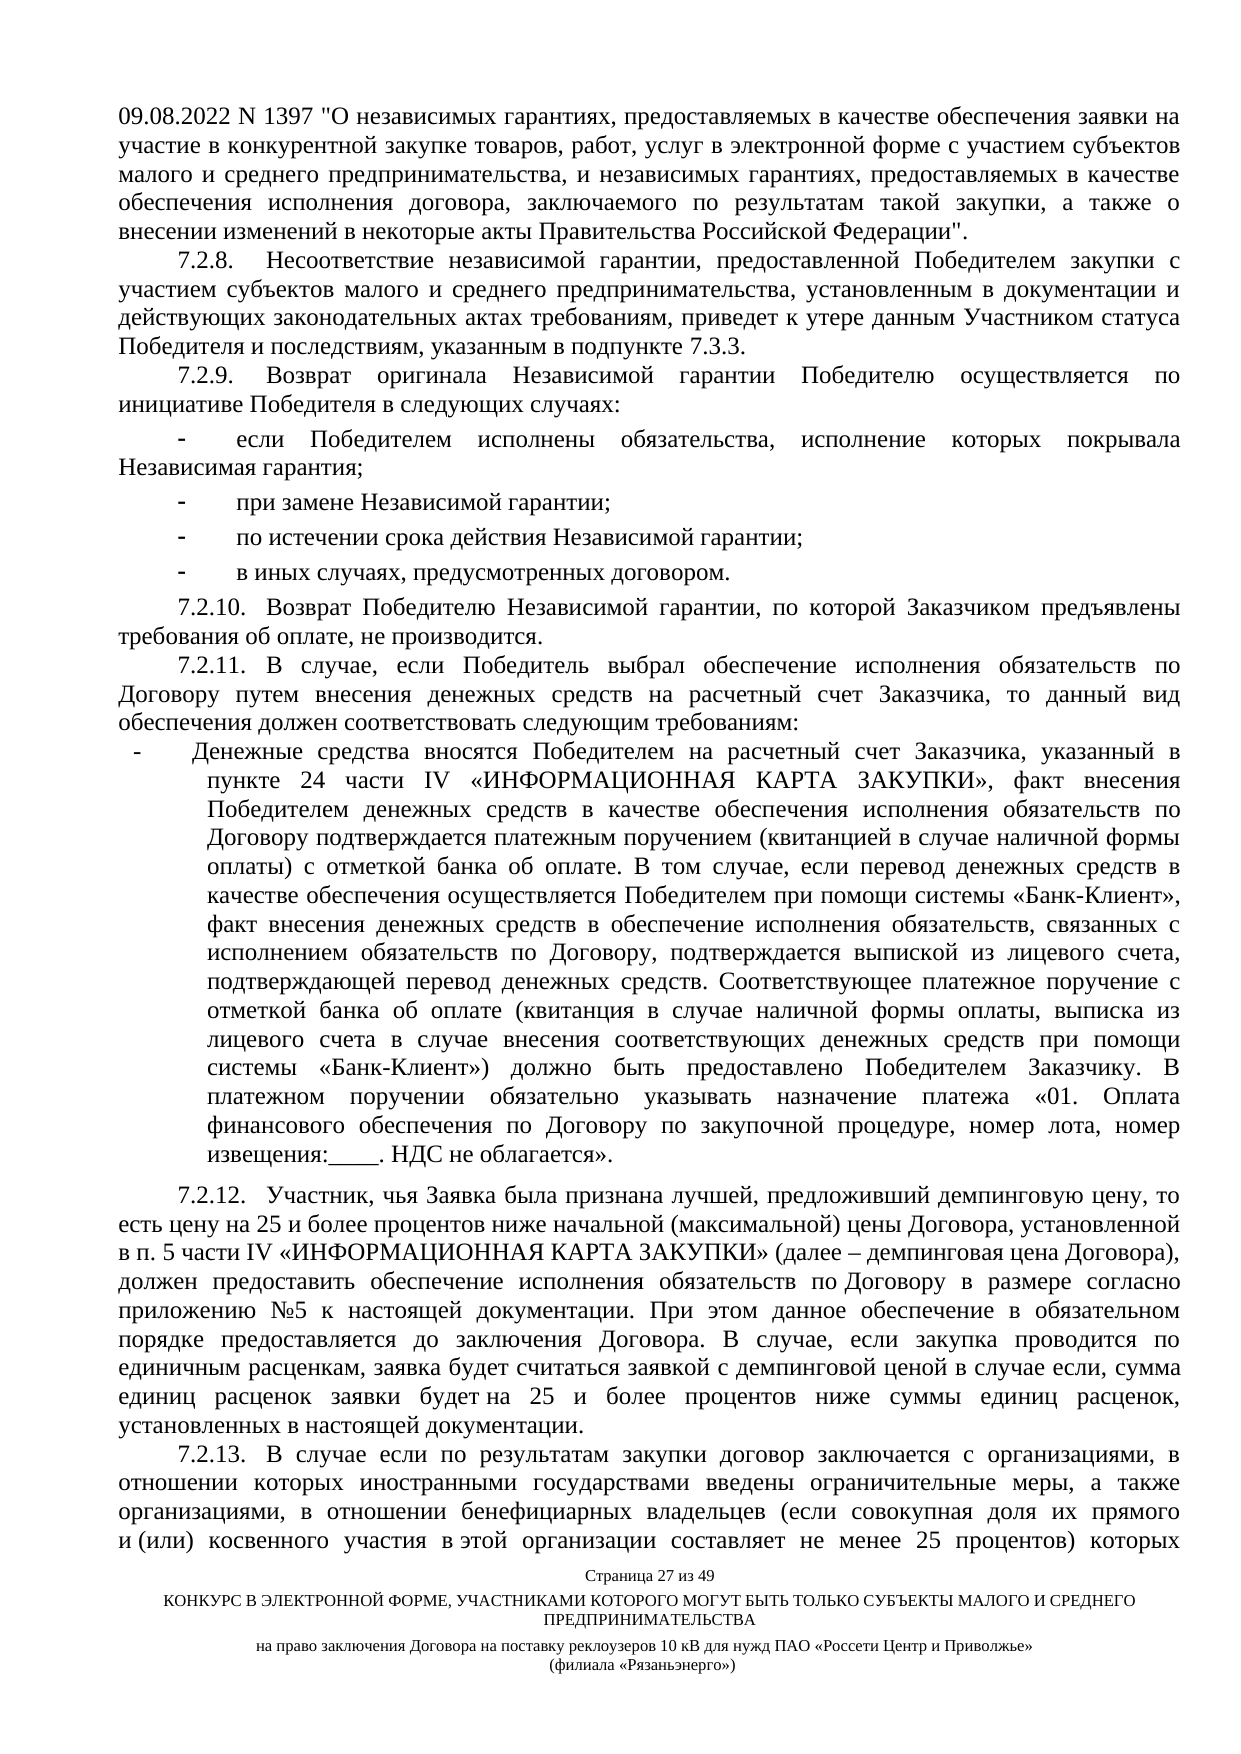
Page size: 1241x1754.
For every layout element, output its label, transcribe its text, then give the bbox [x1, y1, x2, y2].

list при замене Независимой гарантии; [118, 487, 1181, 516]
subtitle Участник, чья Заявка была признана лучшей, предложивший демпинговую цену, то есть цену на 25 и более процентов ниже начальной (максимальной) цены Договора, установленной в п. 5 части IV «ИНФОРМАЦИОННАЯ КАРТА ЗАКУПКИ» (далее – демпинговая цена Договора), должен предоставить обеспечение исполнения обязательств по Договору в размере согласно приложению №5 к настоящей документации. При этом данное обеспечение в обязательном порядке предоставляется до заключения Договора. В случае, если закупка проводится по единичным расценкам, заявка будет считаться заявкой с демпинговой ценой в случае если, сумма единиц расценок заявки будет на 25 и более процентов ниже суммы единиц расценок, установленных в настоящей документации. [118, 1180, 1181, 1439]
list Денежные средства вносятся Победителем на расчетный счет Заказчика, указанный в пункте 24 части IV «ИНФОРМАЦИОННАЯ КАРТА ЗАКУПКИ», факт внесения Победителем денежных средств в качестве обеспечения исполнения обязательств по Договору подтверждается платежным поручением (квитанцией в случае наличной формы оплаты) с отметкой банка об оплате. В том случае, если перевод денежных средств в качестве обеспечения осуществляется Победителем при помощи системы «Банк-Клиент», факт внесения денежных средств в обеспечение исполнения обязательств, связанных с исполнением обязательств по Договору, подтверждается выпиской из лицевого счета, подтверждающей перевод денежных средств. Соответствующее платежное поручение с отметкой банка об оплате (квитанция в случае наличной формы оплаты, выписка из лицевого счета в случае внесения соответствующих денежных средств при помощи системы «Банк-Клиент») должно быть предоставлено Победителем Заказчику. В платежном поручении обязательно указывать назначение платежа «01. Оплата финансового обеспечения по Договору по закупочной процедуре, номер лота, номер извещения:____. НДС не облагается». [133, 736, 1181, 1167]
list В случае, если Победитель выбрал обеспечение исполнения обязательств по Договору путем внесения денежных средств на расчетный счет Заказчика, то данный вид обеспечения должен соответствовать следующим требованиям: [118, 650, 1181, 736]
list Возврат Победителю Независимой гарантии, по которой Заказчиком предъявлены требования об оплате, не производится. [118, 592, 1181, 650]
list по истечении срока действия Независимой гарантии; [118, 522, 1181, 551]
list Возврат оригинала Независимой гарантии Победителю осуществляется по инициативе Победителя в следующих случаях: [118, 360, 1181, 417]
subtitle Несоответствие независимой гарантии, предоставленной Победителем закупки с участием субъектов малого и среднего предпринимательства, установленным в документации и действующих законодательных актах требованиям, приведет к утере данным Участником статуса Победителя и последствиям, указанным в подпункте 7.3.3. [118, 245, 1181, 360]
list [118, 101, 1181, 245]
list если Победителем исполнены обязательства, исполнение которых покрывала Независимая гарантия; [118, 424, 1181, 481]
list в иных случаях, предусмотренных договором. [118, 557, 1181, 586]
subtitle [118, 1439, 1181, 1554]
